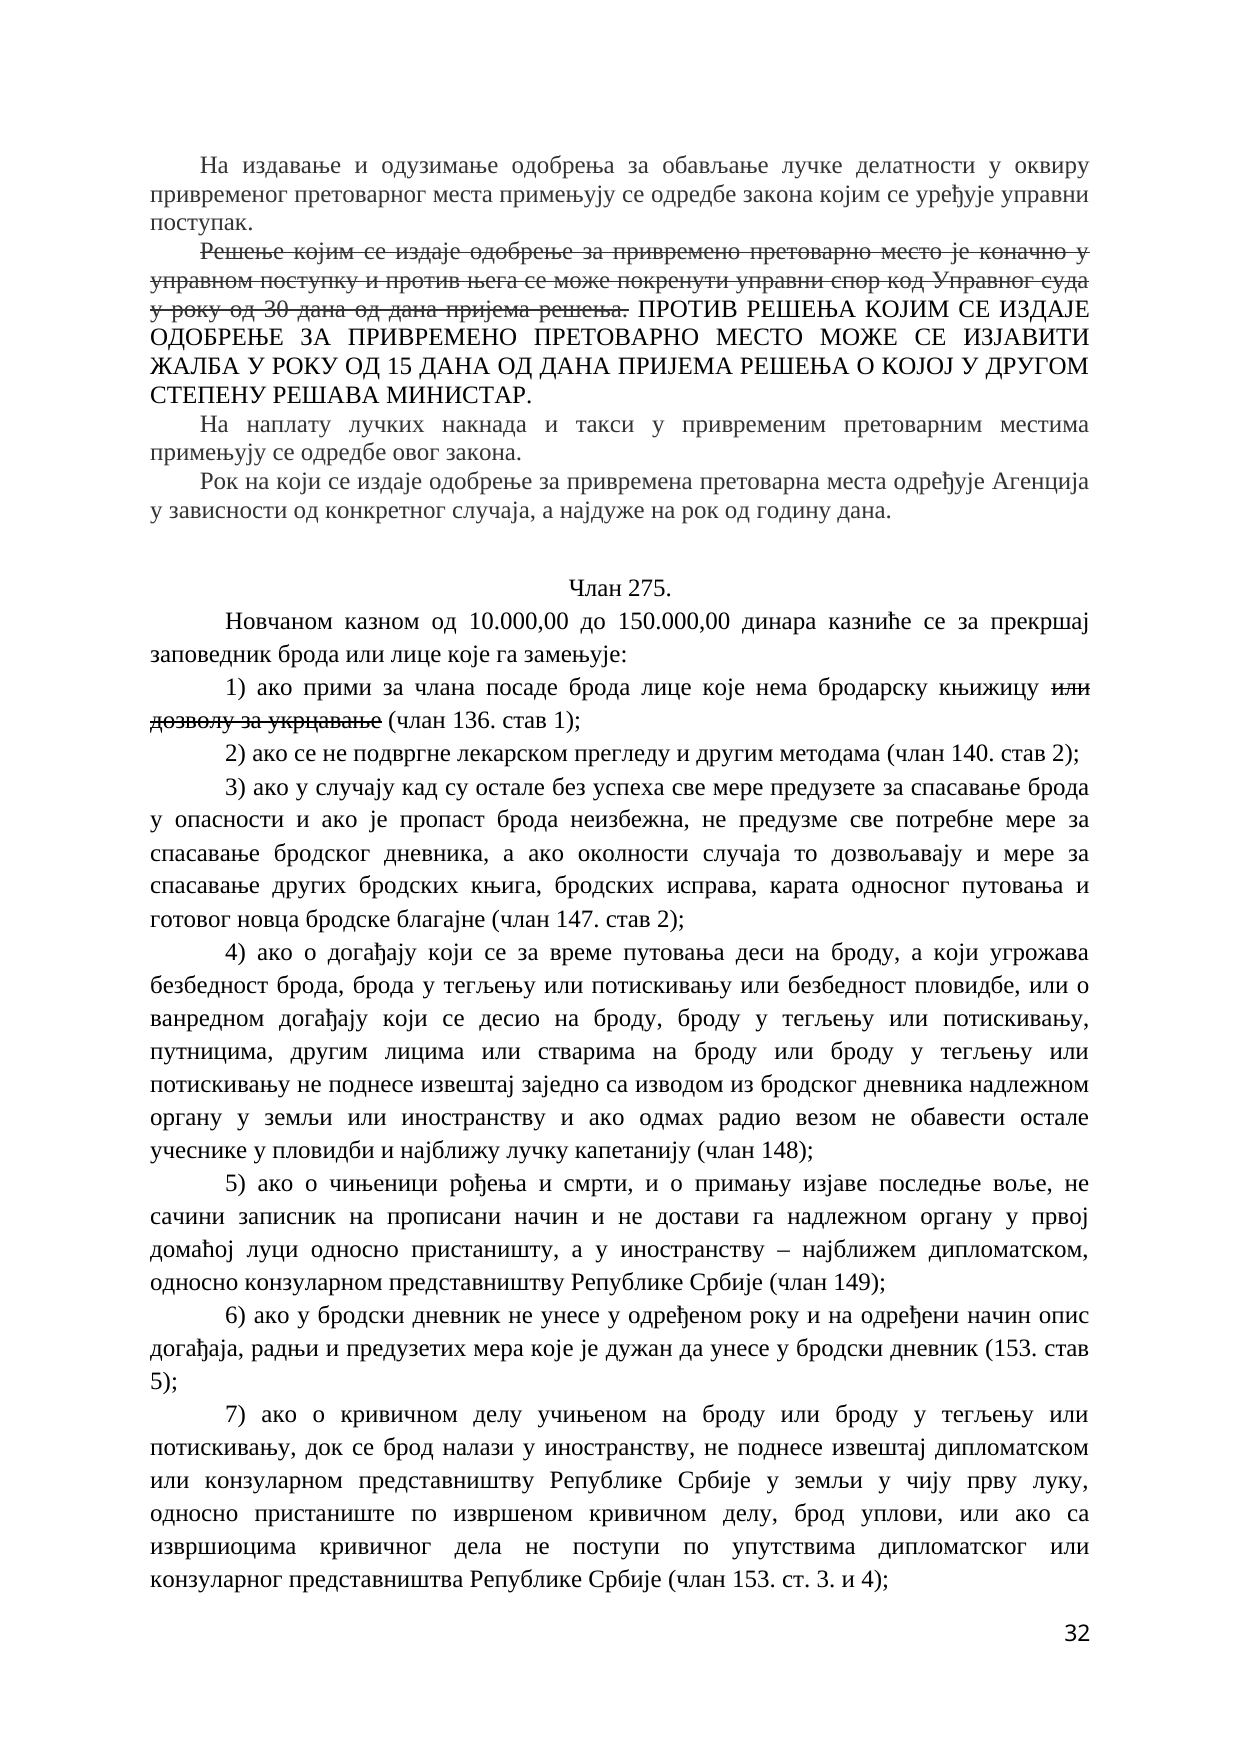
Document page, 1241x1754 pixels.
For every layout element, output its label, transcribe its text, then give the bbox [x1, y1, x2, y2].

text На наплату лучких накнада и такси у привременим претоварним местима примењују се одредбе овог закона. [150, 409, 1090, 466]
text 1) ако прими за члана посаде брода лице које нема бродарску књижицу или дозволу за укрцавање (члан 136. став 1); [150, 672, 1090, 734]
text 5) ако о чињеници рођења и смрти, и о примању изјаве последње воље, не сачини записник на прописани начин и не достави га надлежном органу у првој домаћој луци односно пристаништу, а у иностранству – најближем дипломатском, односно конзуларном представништву Републике Србије (члан 149); [150, 1168, 1090, 1296]
text 3) ако у случају кад су остале без успеха све мере предузете за спасавање брода у опасности и ако је пропаст брода неизбежна, не предузме све потребне мере за спасавање бродског дневника, а ако околности случаја то дозвољавају и мере за спасавање других бродских књига, бродских исправа, карата односног путовања и готовог новца бродске благајне (члан 147. став 2); [150, 772, 1090, 932]
text 6) ако у бродски дневник не унесе у одређеном року и на одређени начин опис догађаја, радњи и предузетих мера које је дужан да унесе у бродски дневник (153. став 5); [150, 1300, 1090, 1395]
text Решење којим се издаје одобрење за привремено претоварно место је коначно у управном поступку и против њега се може покренути управни спор код Управног суда у року од 30 дана од дана пријема решења. ПРОТИВ РЕШЕЊА КОЈИМ СЕ ИЗДАЈЕ ОДОБРЕЊЕ ЗА ПРИВРЕМЕНО ПРЕТОВАРНО МЕСТО МОЖЕ СЕ ИЗЈАВИТИ ЖАЛБА У РОКУ ОД 15 ДАНА ОД ДАНА ПРИЈЕМА РЕШЕЊА О КОЈОЈ У ДРУГОМ СТЕПЕНУ РЕШАВА МИНИСТАР. [150, 236, 1090, 409]
text На издавање и одузимање одобрења за обављање лучке делатности у оквиру привременог претоварног места примењују се одредбе закона којим се уређује управни поступак. [150, 150, 1090, 236]
text Рок на који се издаје одобрење за привремена претоварна места одређује Агенција у зависности од конкретног случаја, а најдуже на рок од годину дана. [150, 466, 1090, 524]
text Члан 275. [150, 573, 1090, 602]
text 7) ако о кривичном делу учињеном на броду или броду у тегљењу или потискивању, док се брод налази у иностранству, не поднесе извештај дипломатском или конзуларном представништву Републике Србије у земљи у чију прву луку, односно пристаниште по извршеном кривичном делу, брод уплови, или ако са извршиоцима кривичног дела не поступи по упутствима дипломатског или конзуларног представништва Републике Србије (члан 153. ст. 3. и 4); [150, 1399, 1090, 1593]
text 4) ако о догађају који се за време путовања деси на броду, а који угрожава безбедност брода, брода у тегљењу или потискивању или безбедност пловидбе, или о ванредном догађају који се десио на броду, броду у тегљењу или потискивању, путницима, другим лицима или стварима на броду или броду у тегљењу или потискивању не поднесе извештај заједно са изводом из бродског дневника надлежном органу у земљи или иностранству и ако одмах радио везом не обавести остале учеснике у пловидби и најближу лучку капетанију (члан 148); [150, 937, 1090, 1163]
text 2) ако се не подвргне лекарском прегледу и другим методама (члан 140. став 2); [150, 738, 1090, 767]
text Новчаном казном од 10.000,00 до 150.000,00 динара казниће се за прекршај заповедник брода или лице које га замењује: [150, 606, 1090, 668]
